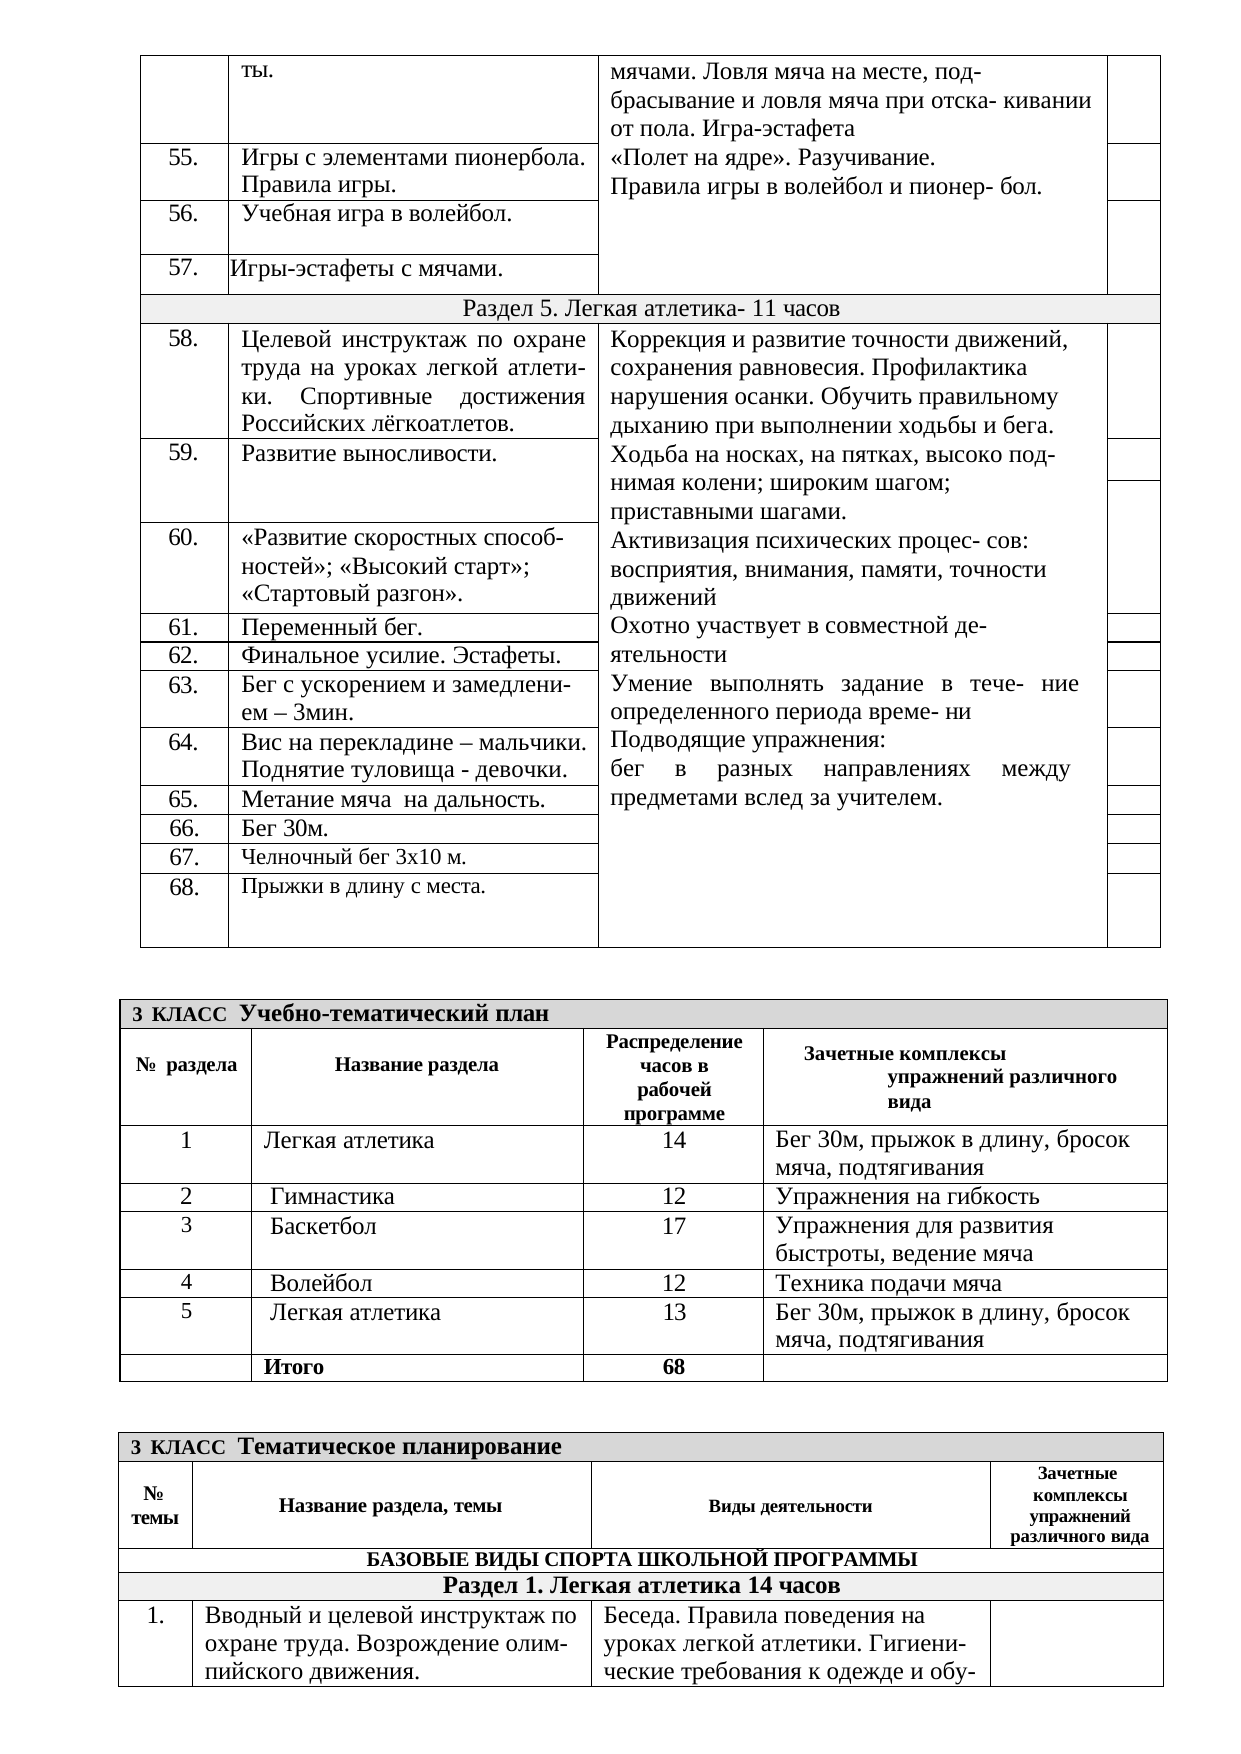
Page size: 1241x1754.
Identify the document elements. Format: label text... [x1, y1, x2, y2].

table_cell 66. [141, 815, 228, 843]
table_cell Бег 30м, прыжок в длину, бросок мяча, подтягивания [764, 1298, 1167, 1354]
table_cell 14 [584, 1126, 763, 1182]
table_cell 56. [141, 201, 228, 253]
table_cell [764, 1355, 1167, 1381]
table_cell Легкая атлетика [252, 1126, 583, 1182]
table_cell Зачетные комплексы упражнений различного вида [991, 1462, 1163, 1548]
table_cell 65. [141, 786, 228, 814]
table_cell Переменный бег. [229, 614, 598, 641]
table_header 3 КЛАСС Тематическое планирование [119, 1433, 1163, 1461]
table_header [1108, 56, 1160, 142]
table_cell [1108, 786, 1160, 814]
table_cell 2 [121, 1184, 251, 1211]
table_cell Виды деятельности [592, 1462, 990, 1548]
table_cell 60. [141, 523, 228, 613]
table_cell Распределение часов в рабочей программе [584, 1029, 763, 1125]
table_cell Бег 30м, прыжок в длину, бросок мяча, подтягивания [764, 1126, 1167, 1182]
table_cell [1108, 728, 1160, 785]
table_cell [1108, 614, 1160, 641]
table_cell Упражнения для развития быстроты, ведение мяча [764, 1212, 1167, 1268]
table_cell [1108, 201, 1160, 294]
table_cell 3 [121, 1212, 251, 1268]
table_cell Волейбол [252, 1270, 583, 1297]
table_cell Упражнения на гибкость [764, 1184, 1167, 1211]
table_cell Баскетбол [252, 1212, 583, 1268]
table_cell Игры-эстафеты с мячами. [229, 255, 598, 294]
table_cell 57. [141, 255, 228, 294]
table_cell Челночный бег 3х10 м. [229, 844, 598, 872]
table_cell 68. [141, 874, 228, 947]
table_cell 55. [141, 144, 228, 200]
table_cell № темы [119, 1462, 192, 1548]
table_header мячами. Ловля мяча на месте, под- брасывание и ловля мяча при отска- кивании от пола. Игра-эстафета «Полет на ядре». Разучивание. Правила игры в волейбол и пионер- бол. [599, 56, 1107, 294]
table_cell Прыжки в длину с места. [229, 874, 598, 947]
table_cell [1108, 144, 1160, 200]
table_cell Вводный и целевой инструктаж по охране труда. Возрождение олим- пийского движения. [193, 1601, 591, 1686]
table_cell [1108, 844, 1160, 872]
table_cell Учебная игра в волейбол. [229, 201, 598, 253]
table_cell Итого [252, 1355, 583, 1381]
table_cell Игры с элементами пионербола. Правила игры. [229, 144, 598, 200]
table_cell [1108, 874, 1160, 947]
table_cell Финальное усилие. Эстафеты. [229, 643, 598, 670]
table_cell Коррекция и развитие точности движений, сохранения равновесия. Профилактика нарушения осанки. Обучить правильному дыханию при выполнении ходьбы и бега. Ходьба на носках, на пятках, высоко под- нимая колени; широким шагом; приставными шагами. Активизация психических процес- сов: восприятия, внимания, памяти, точности движений Охотно участвует в совместной де- ятельности Умение выполнять задание в тече- ние определенного периода време- ни Подводящие упражнения: бег в разных направлениях между предметами вслед за учителем. [599, 324, 1107, 947]
table_cell «Развитие скоростных способ- ностей»; «Высокий старт»; «Стартовый разгон». [229, 523, 598, 613]
table_cell 64. [141, 728, 228, 785]
table_cell Развитие выносливости. [229, 439, 598, 522]
table_cell 4 [121, 1270, 251, 1297]
table_cell Зачетные комплексы упражнений различного вида [764, 1029, 1167, 1125]
table_cell 59. [141, 439, 228, 522]
table_cell Легкая атлетика [252, 1298, 583, 1354]
table_cell Бег с ускорением и замедлени- ем – 3мин. [229, 671, 598, 727]
table_cell [991, 1601, 1163, 1686]
table_cell 12 [584, 1184, 763, 1211]
table_cell Название раздела [252, 1029, 583, 1125]
table_cell Метание мяча на дальность. [229, 786, 598, 814]
table_header 3 КЛАСС Учебно-тематический план [121, 1000, 1167, 1028]
table_cell 12 [584, 1270, 763, 1297]
table_cell № раздела [121, 1029, 251, 1125]
table_cell [1108, 643, 1160, 670]
table_cell [1108, 324, 1160, 437]
table_header [141, 56, 228, 142]
table_cell 17 [584, 1212, 763, 1268]
table_cell Бег 30м. [229, 815, 598, 843]
table_cell 63. [141, 671, 228, 727]
table_cell 61. [141, 614, 228, 641]
table_cell Раздел 5. Легкая атлетика- 11 часов [141, 295, 1160, 323]
table_cell 1 [121, 1126, 251, 1182]
table_cell 58. [141, 324, 228, 437]
table_cell 68 [584, 1355, 763, 1381]
table_cell [1108, 481, 1160, 613]
table_cell [1108, 439, 1160, 480]
table_cell [121, 1355, 251, 1381]
table_cell 1. [119, 1601, 192, 1686]
table_cell Гимнастика [252, 1184, 583, 1211]
table_cell Целевой инструктаж по охране труда на уроках легкой атлети- ки. Спортивные достижения Российских лёгкоатлетов. [229, 324, 598, 437]
table_cell [1108, 815, 1160, 843]
table_header ты. [229, 56, 598, 142]
table_cell Название раздела, темы [193, 1462, 591, 1548]
table_cell Раздел 1. Легкая атлетика 14 часов [119, 1573, 1163, 1600]
table_cell БАЗОВЫЕ ВИДЫ СПОРТА ШКОЛЬНОЙ ПРОГРАММЫ [119, 1549, 1163, 1572]
table_cell Техника подачи мяча [764, 1270, 1167, 1297]
table_cell Беседа. Правила поведения на уроках легкой атлетики. Гигиени- ческие требования к одежде и обу- [592, 1601, 990, 1686]
table_cell 67. [141, 844, 228, 872]
table_cell 62. [141, 643, 228, 670]
table_cell Вис на перекладине – мальчики. Поднятие туловища - девочки. [229, 728, 598, 785]
table_cell 13 [584, 1298, 763, 1354]
table_cell 5 [121, 1298, 251, 1354]
table_cell [1108, 671, 1160, 727]
